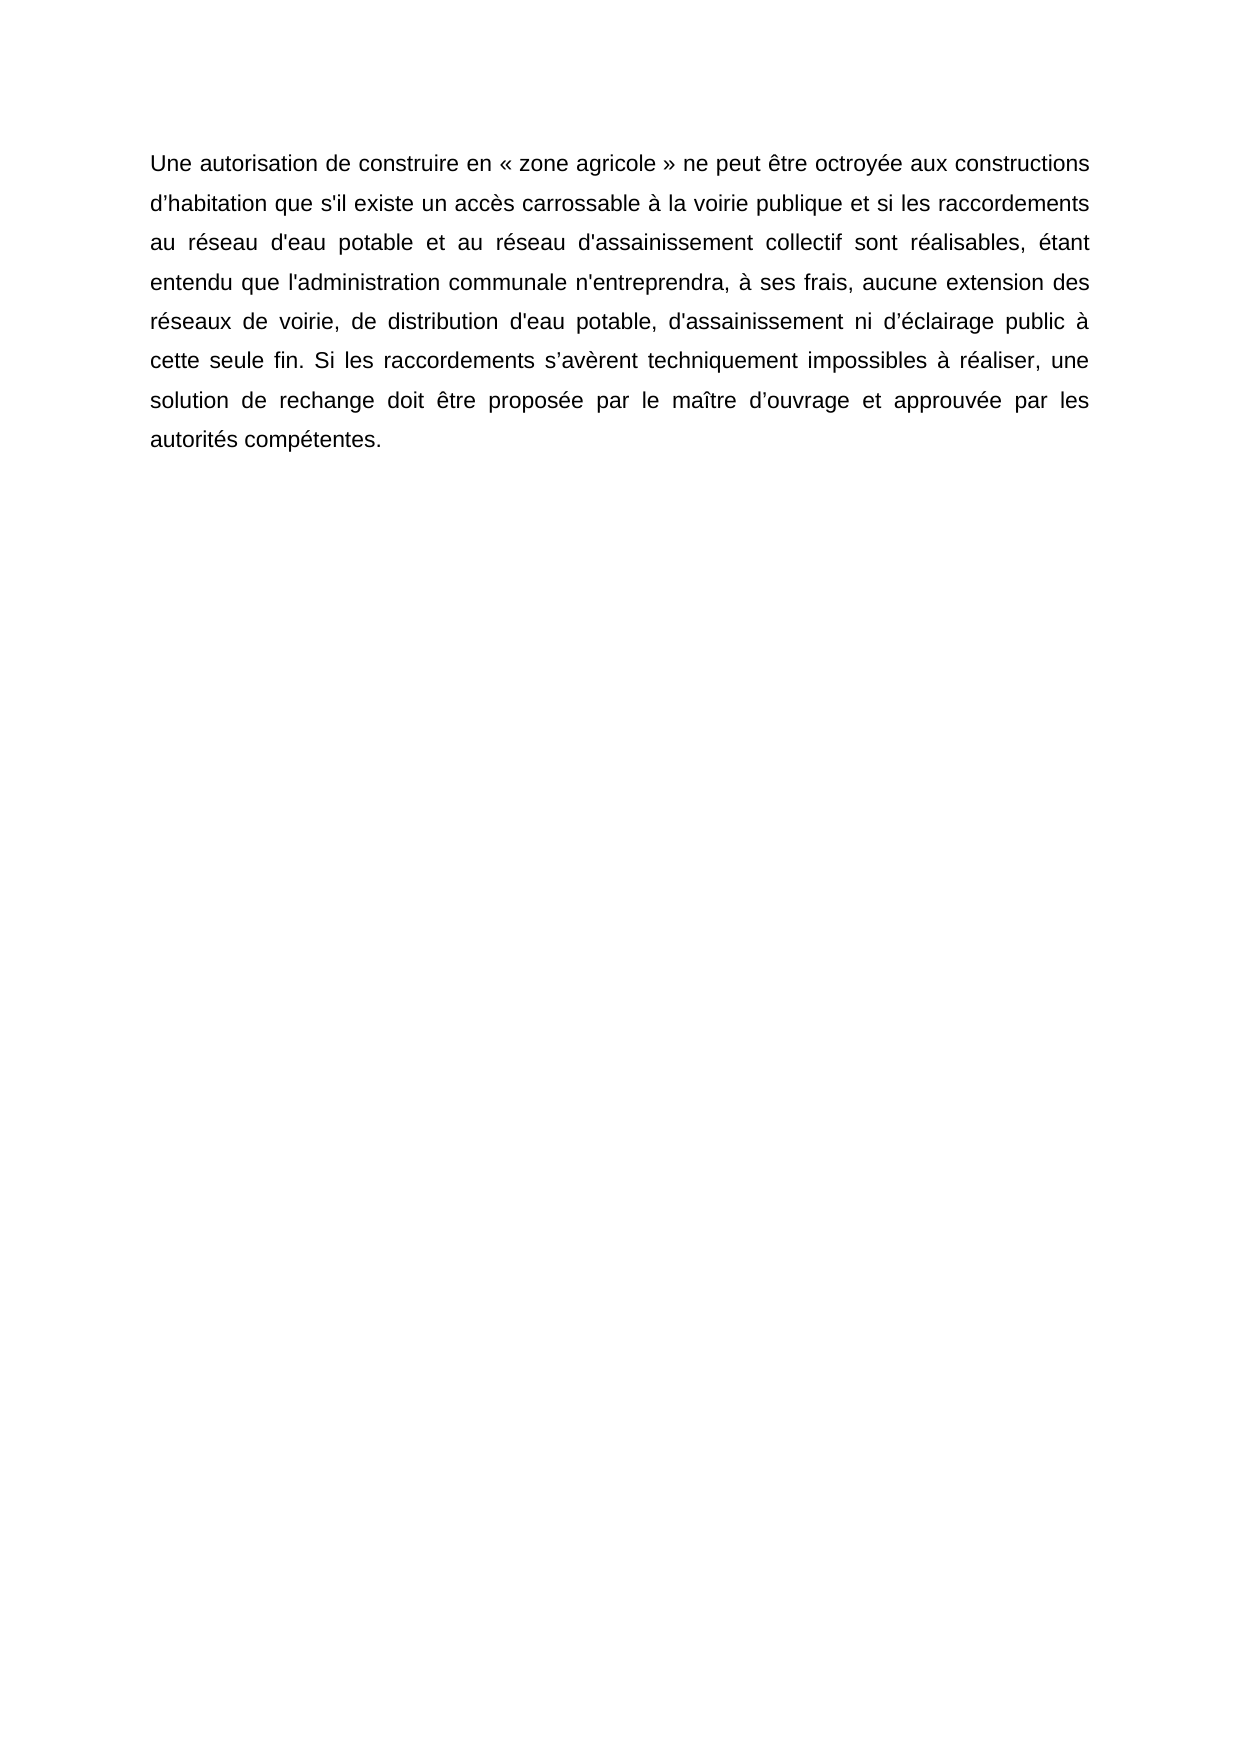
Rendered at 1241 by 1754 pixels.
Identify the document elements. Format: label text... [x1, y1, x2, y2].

text Une autorisation de construire en « zone agricole » ne peut être octroyée aux constructions d’habitation que s'il existe un accès carrossable à la voirie publique et si les raccordements au réseau d'eau potable et au réseau d'assainissement collectif sont réalisables, étant entendu que l'administration communale n'entreprendra, à ses frais, aucune extension des réseaux de voirie, de distribution d'eau potable, d'assainissement ni d’éclairage public à cette seule fin. Si les raccordements s’avèrent techniquement impossibles à réaliser, une solution de rechange doit être proposée par le maître d’ouvrage et approuvée par les autorités compétentes. [150, 150, 1090, 453]
